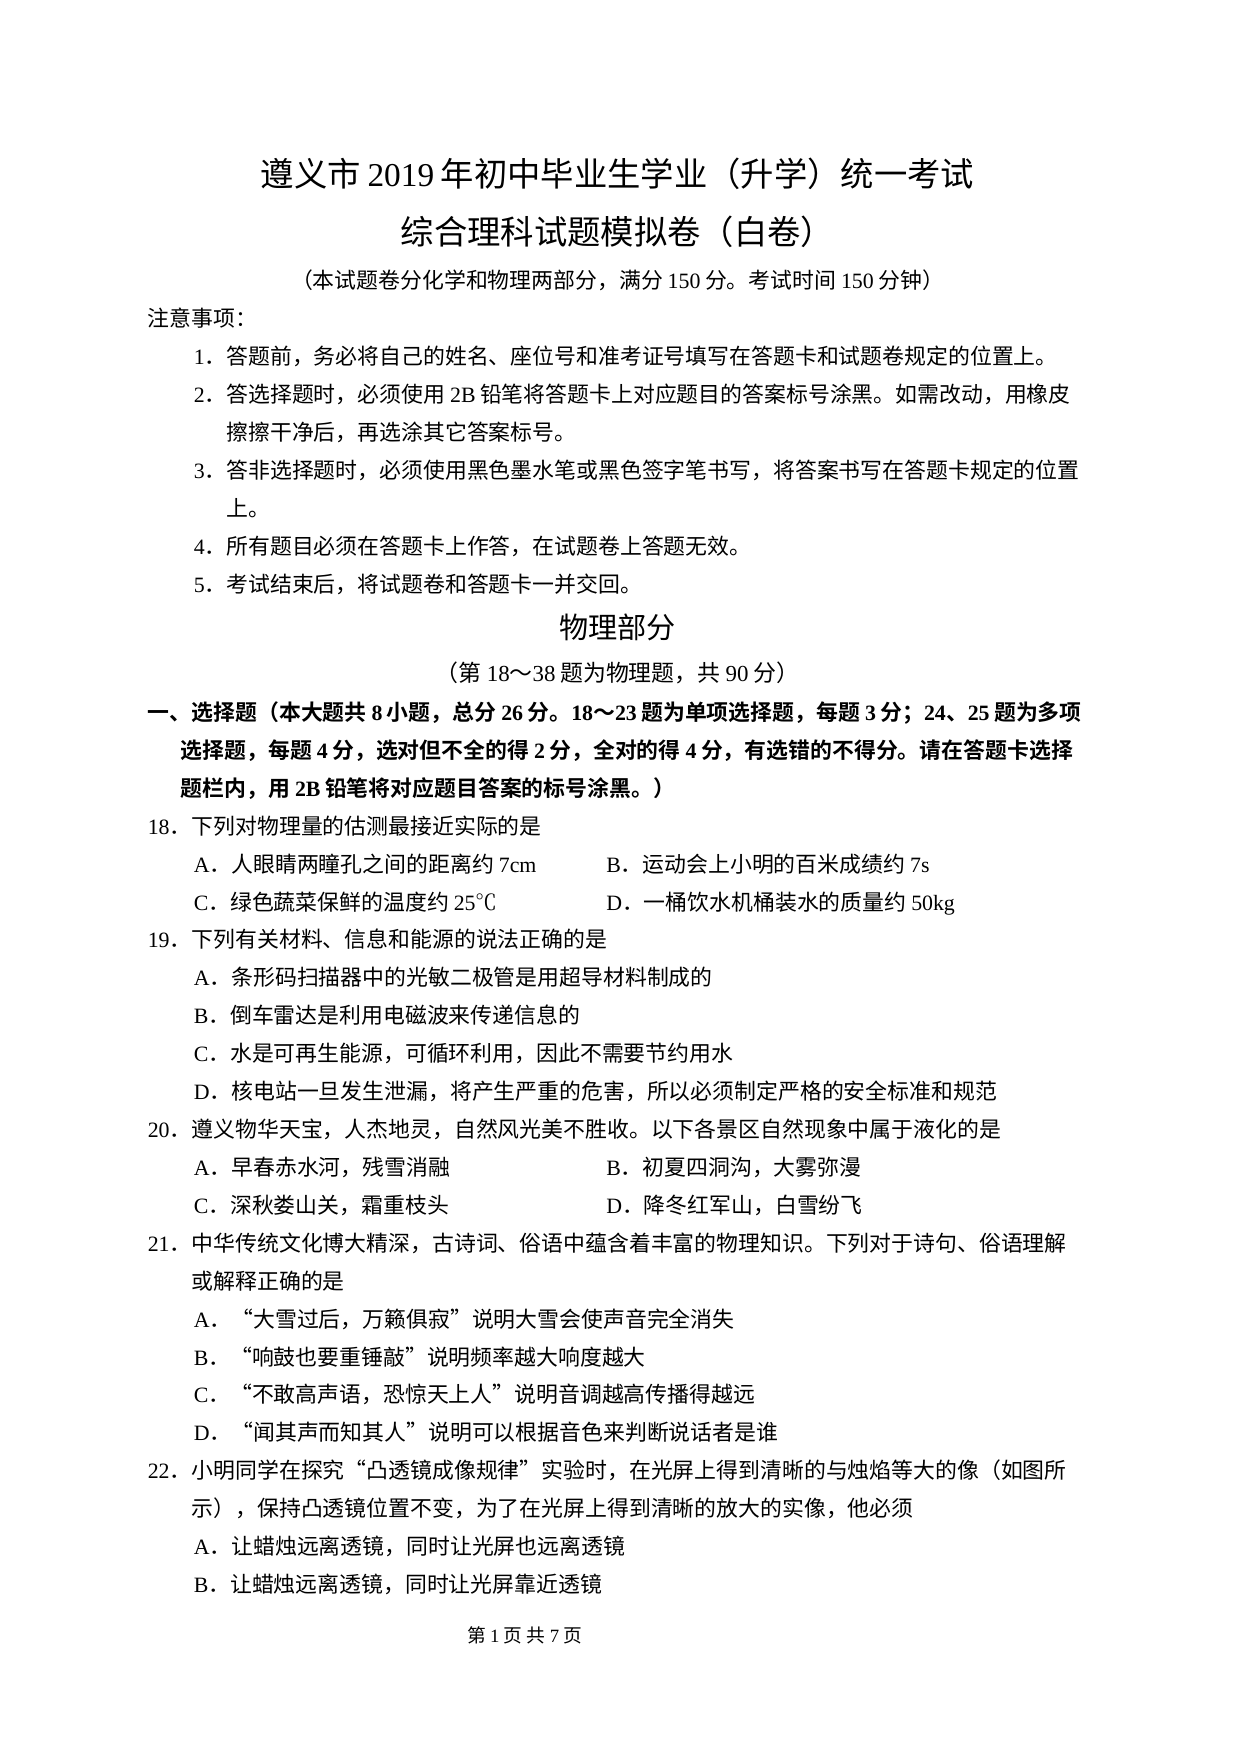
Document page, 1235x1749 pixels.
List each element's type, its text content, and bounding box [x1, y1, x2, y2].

text 20．遵义物华天宝，人杰地灵，自然风光美不胜收。以下各景区自然现象中属于液化的是 [148, 1112, 1087, 1144]
text D．核电站一旦发生泄漏，将产生严重的危害，所以必须制定严格的安全标准和规范 [193, 1074, 1087, 1106]
text 19．下列有关材料、信息和能源的说法正确的是 [148, 922, 1087, 954]
text 5．考试结束后，将试题卷和答题卡一并交回。 [193, 567, 1087, 598]
text C．“不敢高声语，恐惊天上人”说明音调越高传播得越远 [193, 1377, 1087, 1409]
text 物理部分 [148, 604, 1087, 647]
text A．让蜡烛远离透镜，同时让光屏也远离透镜 [193, 1529, 1087, 1561]
text 18．下列对物理量的估测最接近实际的是 [148, 809, 1087, 840]
text 一、选择题（本大题共 8小题，总分 26分。18～23题为单项选择题，每题 3分；24、25题为多项选择题，每题 4分，选对但不全的得 2分，全对的得 4分，有选错的不得分。请在答题卡选择题栏内，用 2B铅笔将对应题目答案的标号涂黑。） [148, 695, 1087, 802]
text A．“大雪过后，万籁俱寂”说明大雪会使声音完全消失 [193, 1302, 1087, 1333]
text C．绿色蔬菜保鲜的温度约 25℃ D．一桶饮水机桶装水的质量约 50kg [193, 884, 1087, 916]
text B．倒车雷达是利用电磁波来传递信息的 [193, 998, 1087, 1030]
text C．深秋娄山关，霜重枝头 D．降冬红军山，白雪纷飞 [193, 1188, 1087, 1219]
text 3．答非选择题时，必须使用黑色墨水笔或黑色签字笔书写，将答案书写在答题卡规定的位置上。 [193, 453, 1087, 522]
text 注意事项： [148, 301, 1087, 333]
text 21．中华传统文化博大精深，古诗词、俗语中蕴含着丰富的物理知识。下列对于诗句、俗语理解或解释正确的是 [148, 1226, 1087, 1295]
text 4．所有题目必须在答题卡上作答，在试题卷上答题无效。 [193, 529, 1087, 560]
text （第 18～38题为物理题，共 90分） [148, 655, 1087, 688]
text C．水是可再生能源，可循环利用，因此不需要节约用水 [193, 1036, 1087, 1068]
text （本试题卷分化学和物理两部分，满分 150分。考试时间 150分钟） [148, 263, 1087, 295]
text 1．答题前，务必将自己的姓名、座位号和准考证号填写在答题卡和试题卷规定的位置上。 [193, 339, 1087, 371]
text 22．小明同学在探究“凸透镜成像规律”实验时，在光屏上得到清晰的与烛焰等大的像（如图所示），保持凸透镜位置不变，为了在光屏上得到清晰的放大的实像，他必须 [148, 1453, 1087, 1523]
text 遵义市2019年初中毕业生学业（升学）统一考试 [148, 148, 1087, 196]
text 综合理科试题模拟卷（白卷） [148, 205, 1087, 254]
text 2．答选择题时，必须使用 2B铅笔将答题卡上对应题目的答案标号涂黑。如需改动，用橡皮擦擦干净后，再选涂其它答案标号。 [193, 377, 1087, 447]
text A．条形码扫描器中的光敏二极管是用超导材料制成的 [193, 960, 1087, 992]
text B．让蜡烛远离透镜，同时让光屏靠近透镜 [193, 1567, 1087, 1599]
text B．“响鼓也要重锤敲”说明频率越大响度越大 [193, 1339, 1087, 1371]
text A．早春赤水河，残雪消融 B．初夏四洞沟，大雾弥漫 [193, 1150, 1087, 1182]
text D．“闻其声而知其人”说明可以根据音色来判断说话者是谁 [193, 1415, 1087, 1447]
text A．人眼睛两瞳孔之间的距离约 7cm B．运动会上小明的百米成绩约 7s [193, 847, 1087, 878]
